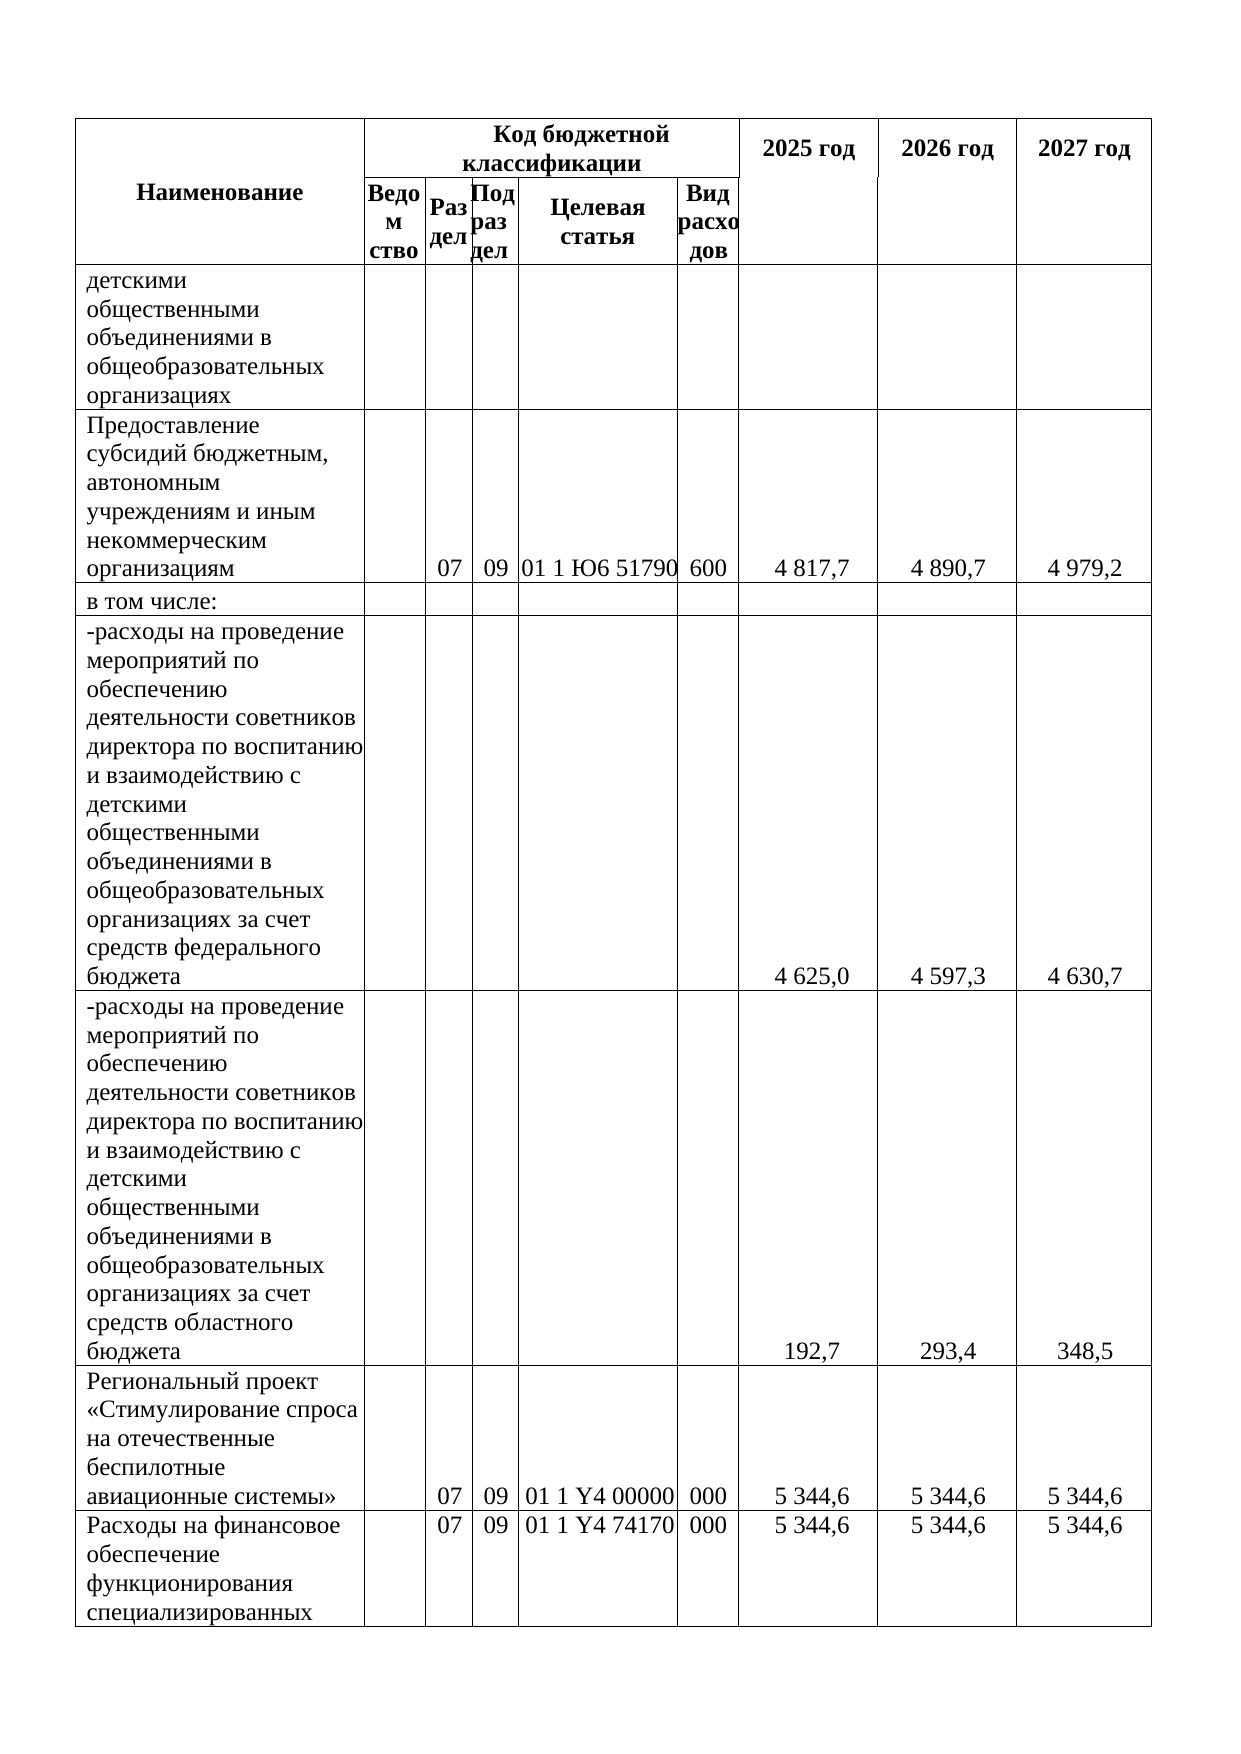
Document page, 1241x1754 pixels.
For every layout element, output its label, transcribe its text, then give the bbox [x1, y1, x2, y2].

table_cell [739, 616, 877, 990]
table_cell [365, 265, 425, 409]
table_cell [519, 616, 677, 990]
table_header Наименование [76, 119, 364, 264]
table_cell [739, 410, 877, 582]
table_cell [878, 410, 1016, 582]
table_cell [739, 177, 877, 264]
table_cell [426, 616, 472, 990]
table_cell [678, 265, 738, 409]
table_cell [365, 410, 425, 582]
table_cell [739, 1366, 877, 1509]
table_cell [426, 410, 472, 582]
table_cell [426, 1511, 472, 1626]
table_header 2026 год [879, 119, 1016, 177]
table_header 2027 год [1017, 119, 1151, 177]
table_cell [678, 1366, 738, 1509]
table_cell Под раз дел [473, 178, 518, 264]
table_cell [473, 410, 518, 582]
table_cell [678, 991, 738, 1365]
table_header Код бюджетной классификации [365, 119, 739, 177]
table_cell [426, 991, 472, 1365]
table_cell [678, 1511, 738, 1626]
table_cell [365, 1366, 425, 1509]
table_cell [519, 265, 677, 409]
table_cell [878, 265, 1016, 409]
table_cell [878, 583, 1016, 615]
table_cell Раз дел [426, 178, 472, 264]
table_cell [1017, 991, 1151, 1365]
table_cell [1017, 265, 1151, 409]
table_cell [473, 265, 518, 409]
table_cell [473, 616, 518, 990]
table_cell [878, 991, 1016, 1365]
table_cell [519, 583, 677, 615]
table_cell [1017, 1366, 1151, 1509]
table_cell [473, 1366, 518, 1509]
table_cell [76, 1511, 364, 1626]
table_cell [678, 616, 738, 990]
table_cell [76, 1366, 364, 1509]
table_cell [878, 177, 1016, 264]
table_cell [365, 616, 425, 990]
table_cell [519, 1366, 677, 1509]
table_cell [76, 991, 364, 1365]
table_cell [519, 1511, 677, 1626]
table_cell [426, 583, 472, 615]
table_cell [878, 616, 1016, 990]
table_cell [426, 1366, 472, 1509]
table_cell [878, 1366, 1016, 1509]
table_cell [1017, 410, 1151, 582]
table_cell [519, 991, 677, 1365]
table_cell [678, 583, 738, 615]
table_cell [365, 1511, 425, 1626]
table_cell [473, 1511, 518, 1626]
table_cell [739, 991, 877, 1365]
table_cell Целевая статья [519, 178, 677, 264]
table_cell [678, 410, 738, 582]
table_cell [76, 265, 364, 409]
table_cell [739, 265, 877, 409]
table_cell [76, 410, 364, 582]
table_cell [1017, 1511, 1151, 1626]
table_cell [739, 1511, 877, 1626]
table_cell Вид расходов [678, 178, 738, 264]
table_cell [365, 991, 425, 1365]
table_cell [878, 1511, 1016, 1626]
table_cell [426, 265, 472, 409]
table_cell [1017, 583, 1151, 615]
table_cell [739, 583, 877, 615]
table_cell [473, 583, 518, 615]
table_cell Ведом ство [365, 178, 425, 264]
table_cell [1017, 177, 1151, 264]
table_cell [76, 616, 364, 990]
table_header 2025 год [740, 119, 878, 177]
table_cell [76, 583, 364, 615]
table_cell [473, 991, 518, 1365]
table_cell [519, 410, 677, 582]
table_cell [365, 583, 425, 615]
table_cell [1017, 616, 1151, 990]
